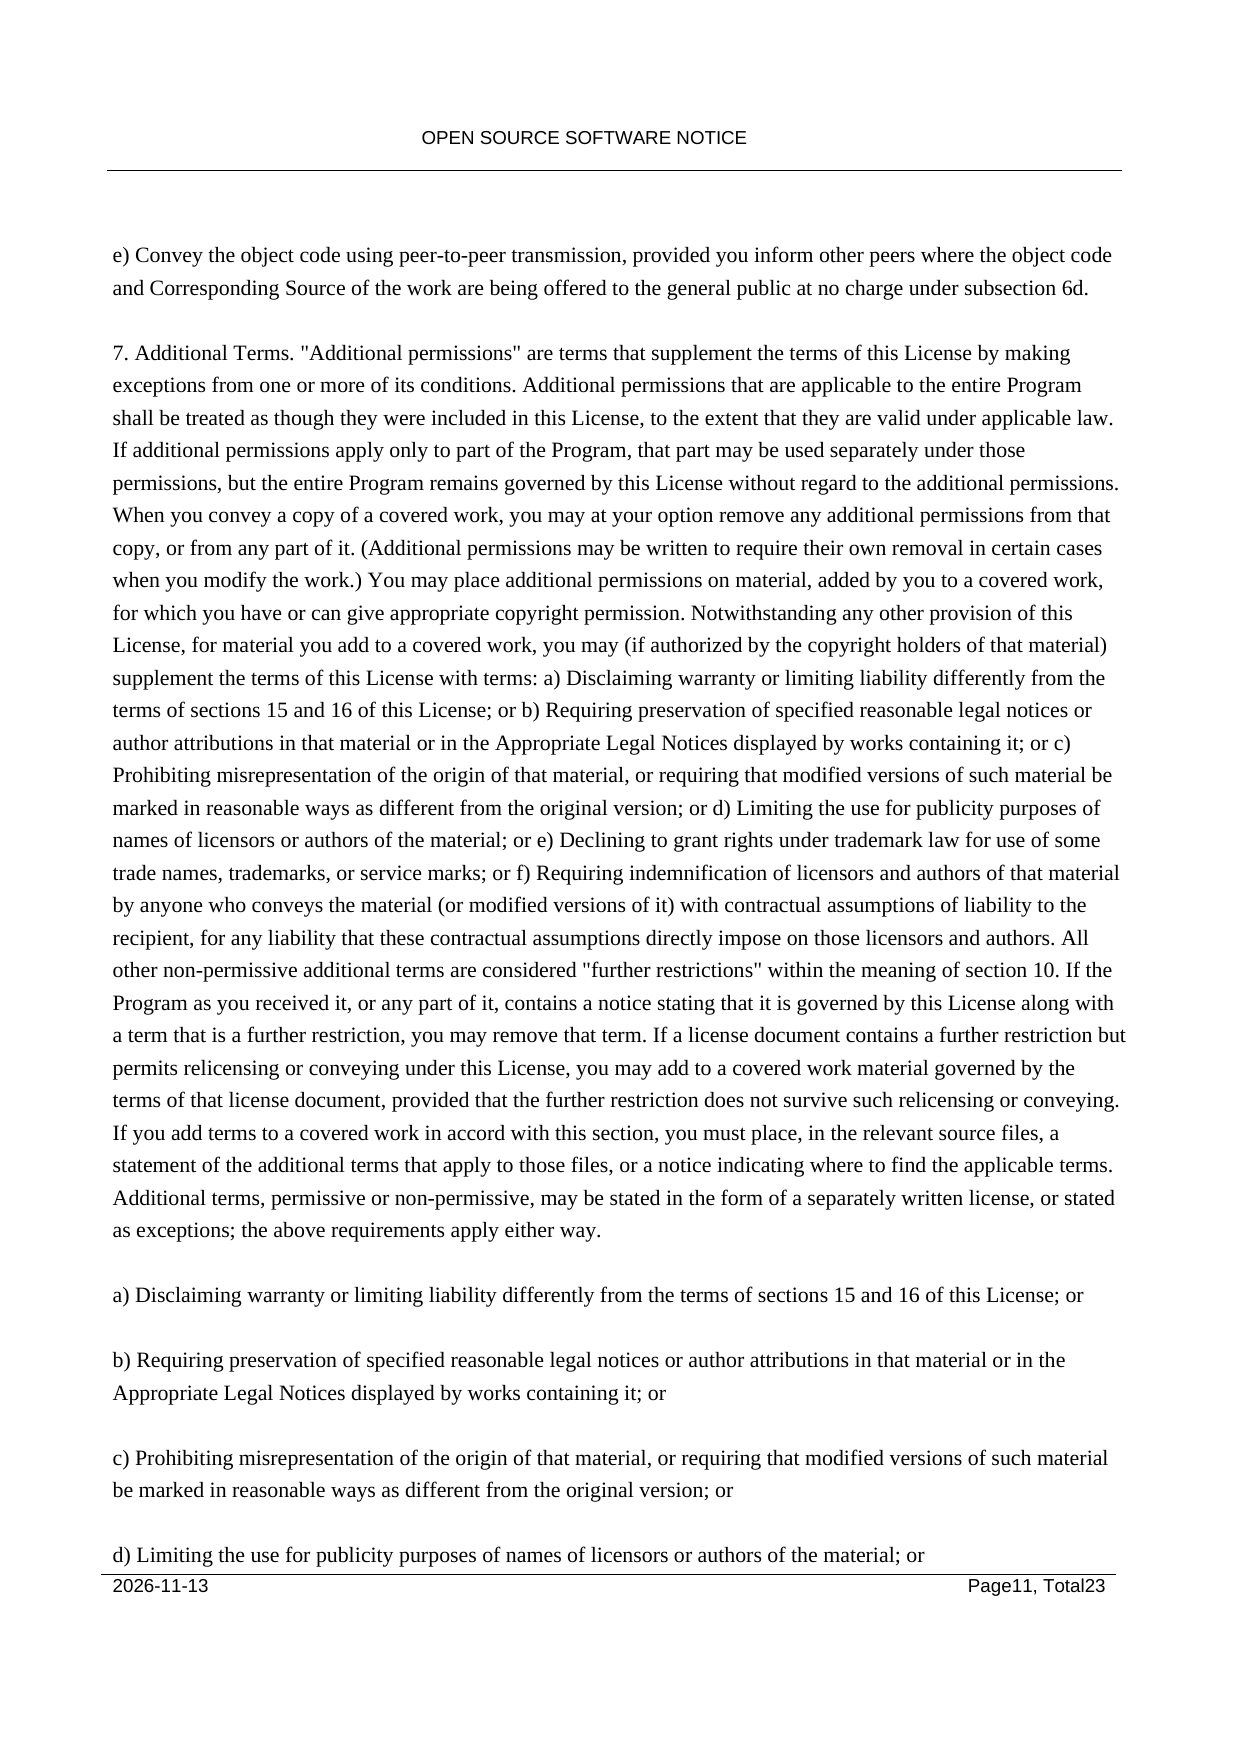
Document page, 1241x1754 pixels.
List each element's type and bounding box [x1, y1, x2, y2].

text [112, 206, 1128, 1571]
